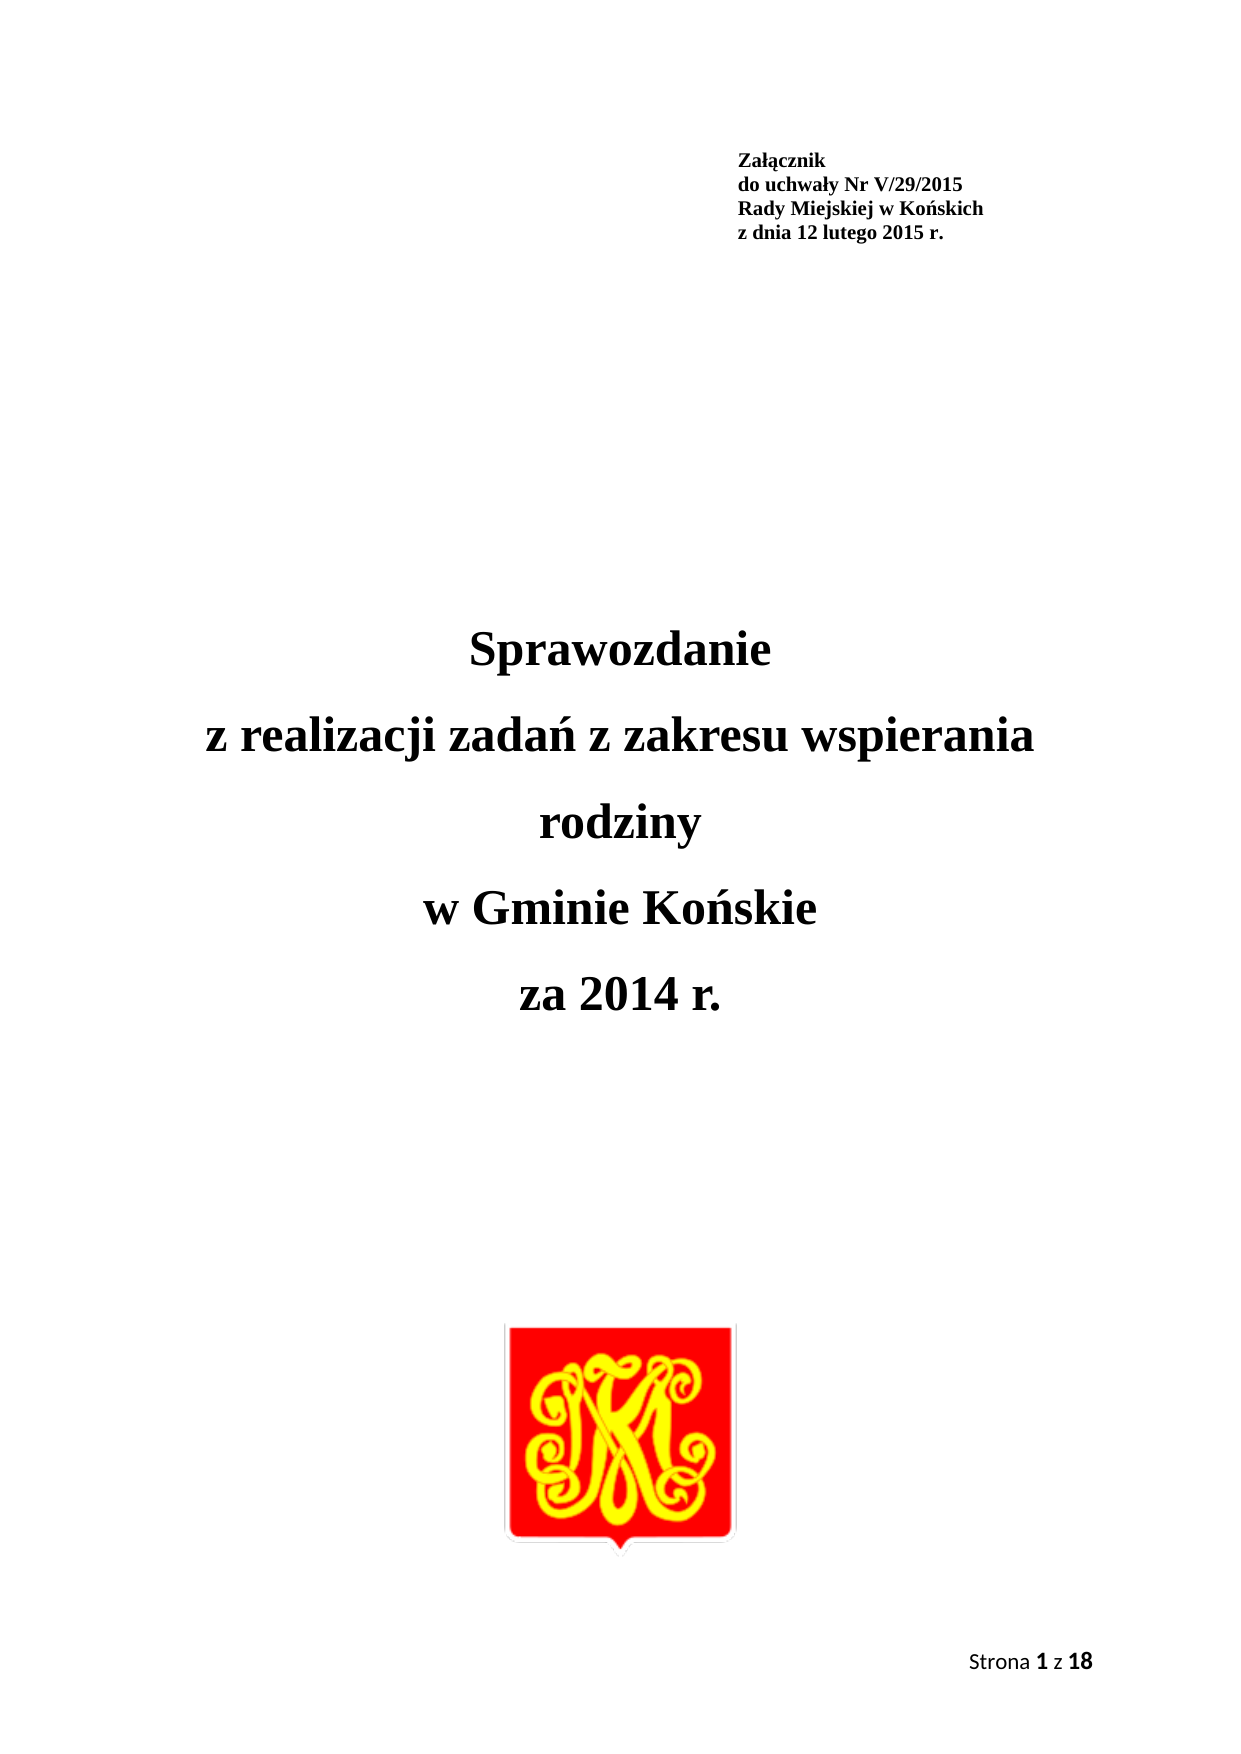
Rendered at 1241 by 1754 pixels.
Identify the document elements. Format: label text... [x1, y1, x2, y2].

text Załącznik [664, 148, 1093, 172]
text Sprawozdanie [148, 619, 1093, 676]
text w Gminie Końskie [148, 878, 1093, 935]
text do uchwały Nr V/29/2015 [664, 172, 1093, 196]
picture [502, 1322, 738, 1557]
text za 2014 r. [148, 964, 1093, 1021]
text Rady Miejskiej w Końskich z dnia 12 lutego 2015 r. [738, 196, 1093, 244]
text z realizacji zadań z zakresu wspierania rodziny [148, 705, 1093, 849]
